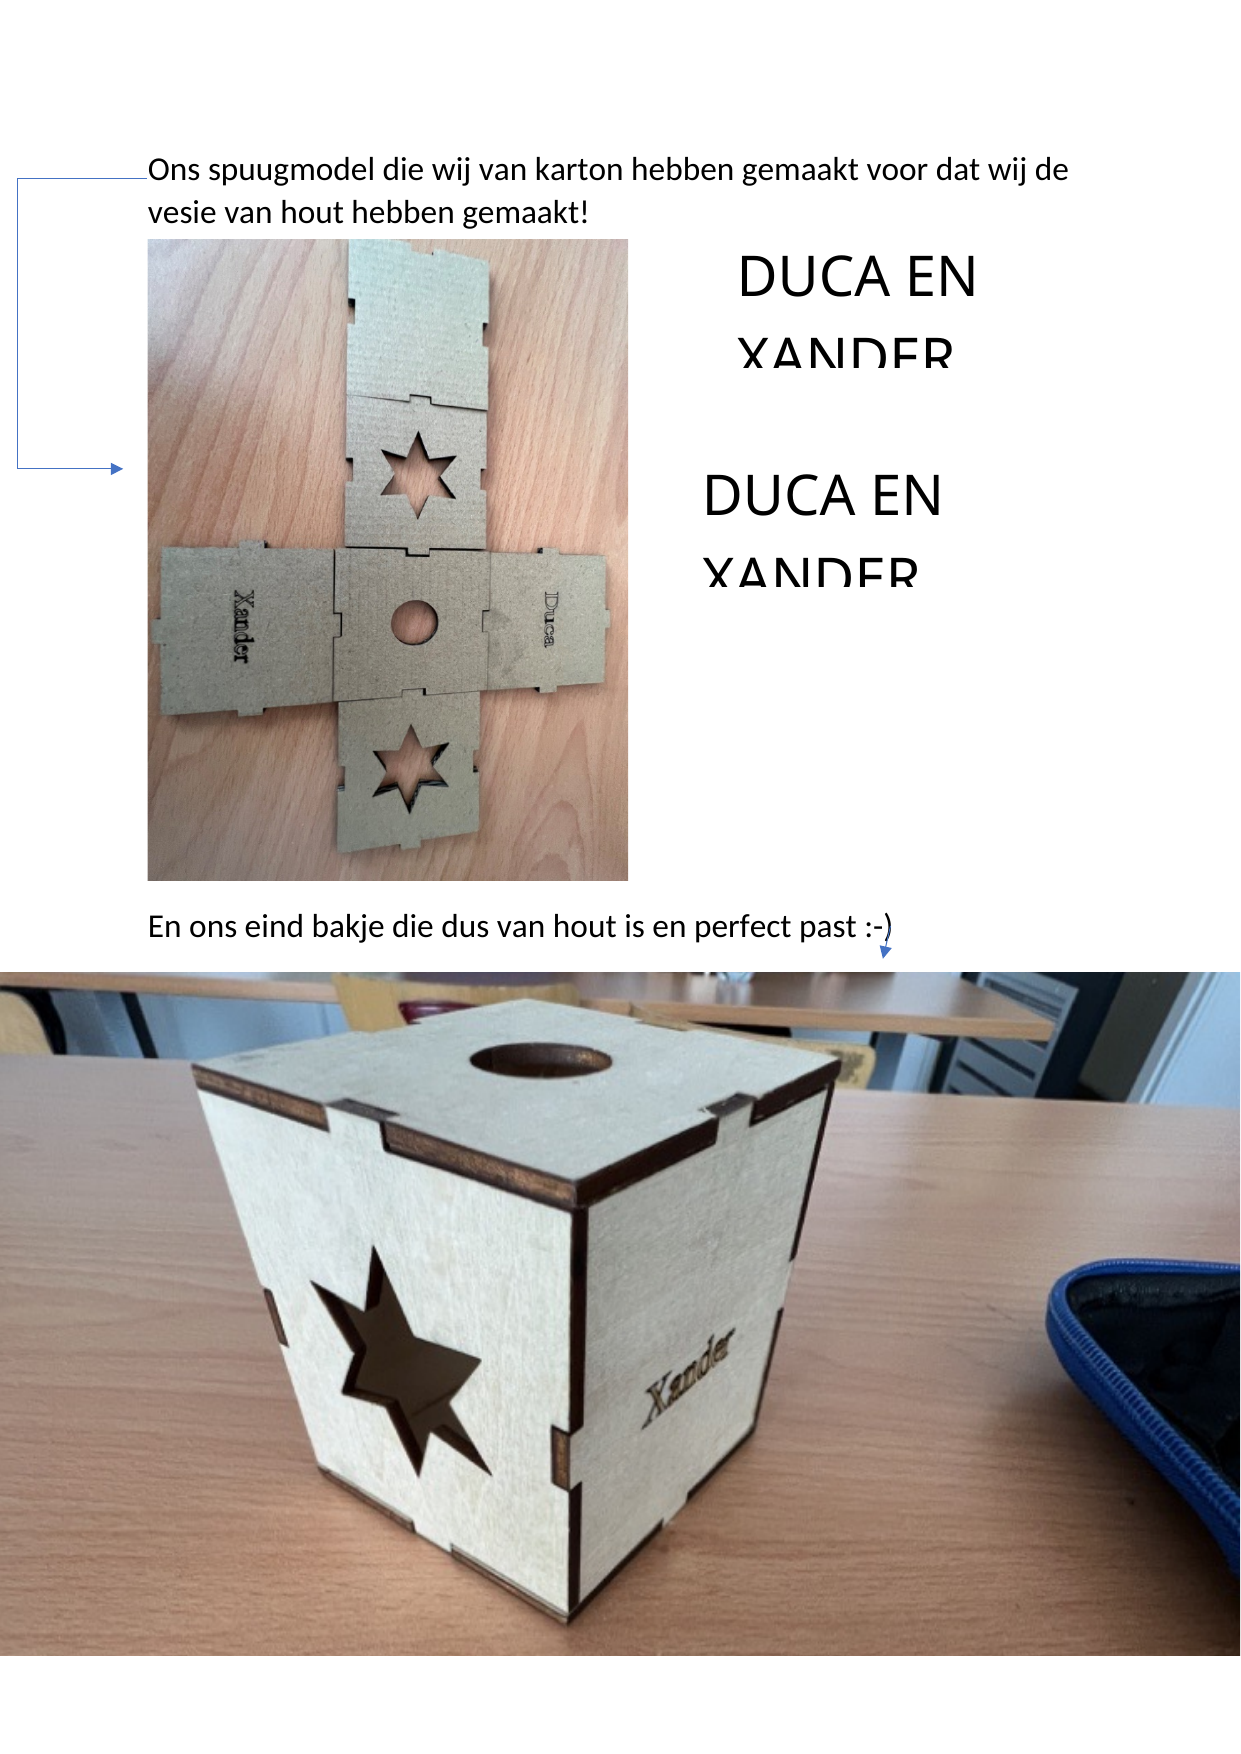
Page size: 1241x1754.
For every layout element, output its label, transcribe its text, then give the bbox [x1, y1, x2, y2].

picture [147, 239, 629, 881]
text En ons eind bakje die dus van hout is en perfect past :-) [148, 905, 1093, 946]
text Ons spuugmodel die wij van karton hebben gemaakt voor dat wij de vesie van hout hebben gemaakt! [148, 148, 1093, 232]
picture [0, 972, 1241, 1656]
